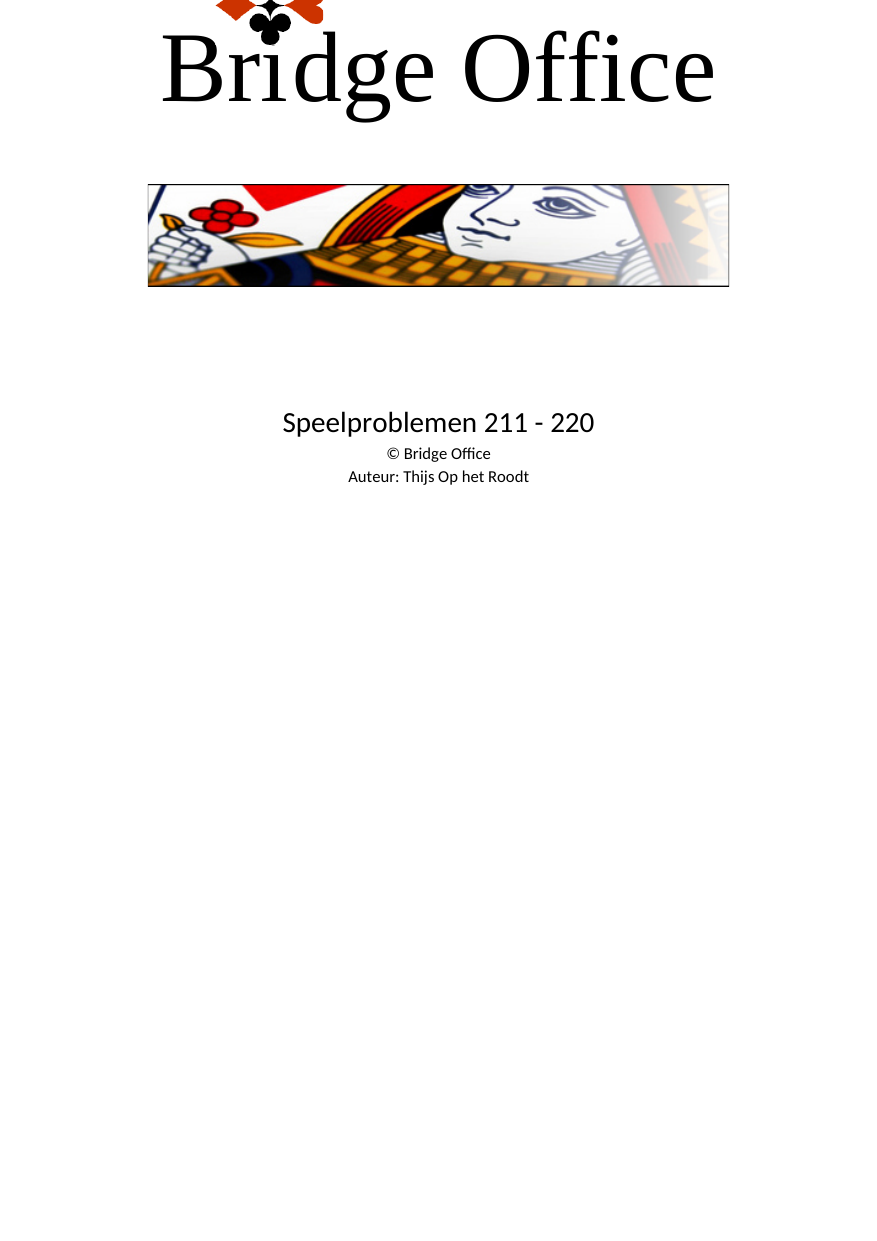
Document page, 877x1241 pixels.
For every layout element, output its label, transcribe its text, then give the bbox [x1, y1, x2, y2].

picture [147, 184, 730, 287]
text Speelproblemen 211 - 220 © Bridge Office Auteur: Thijs Op het Roodt [148, 404, 729, 487]
